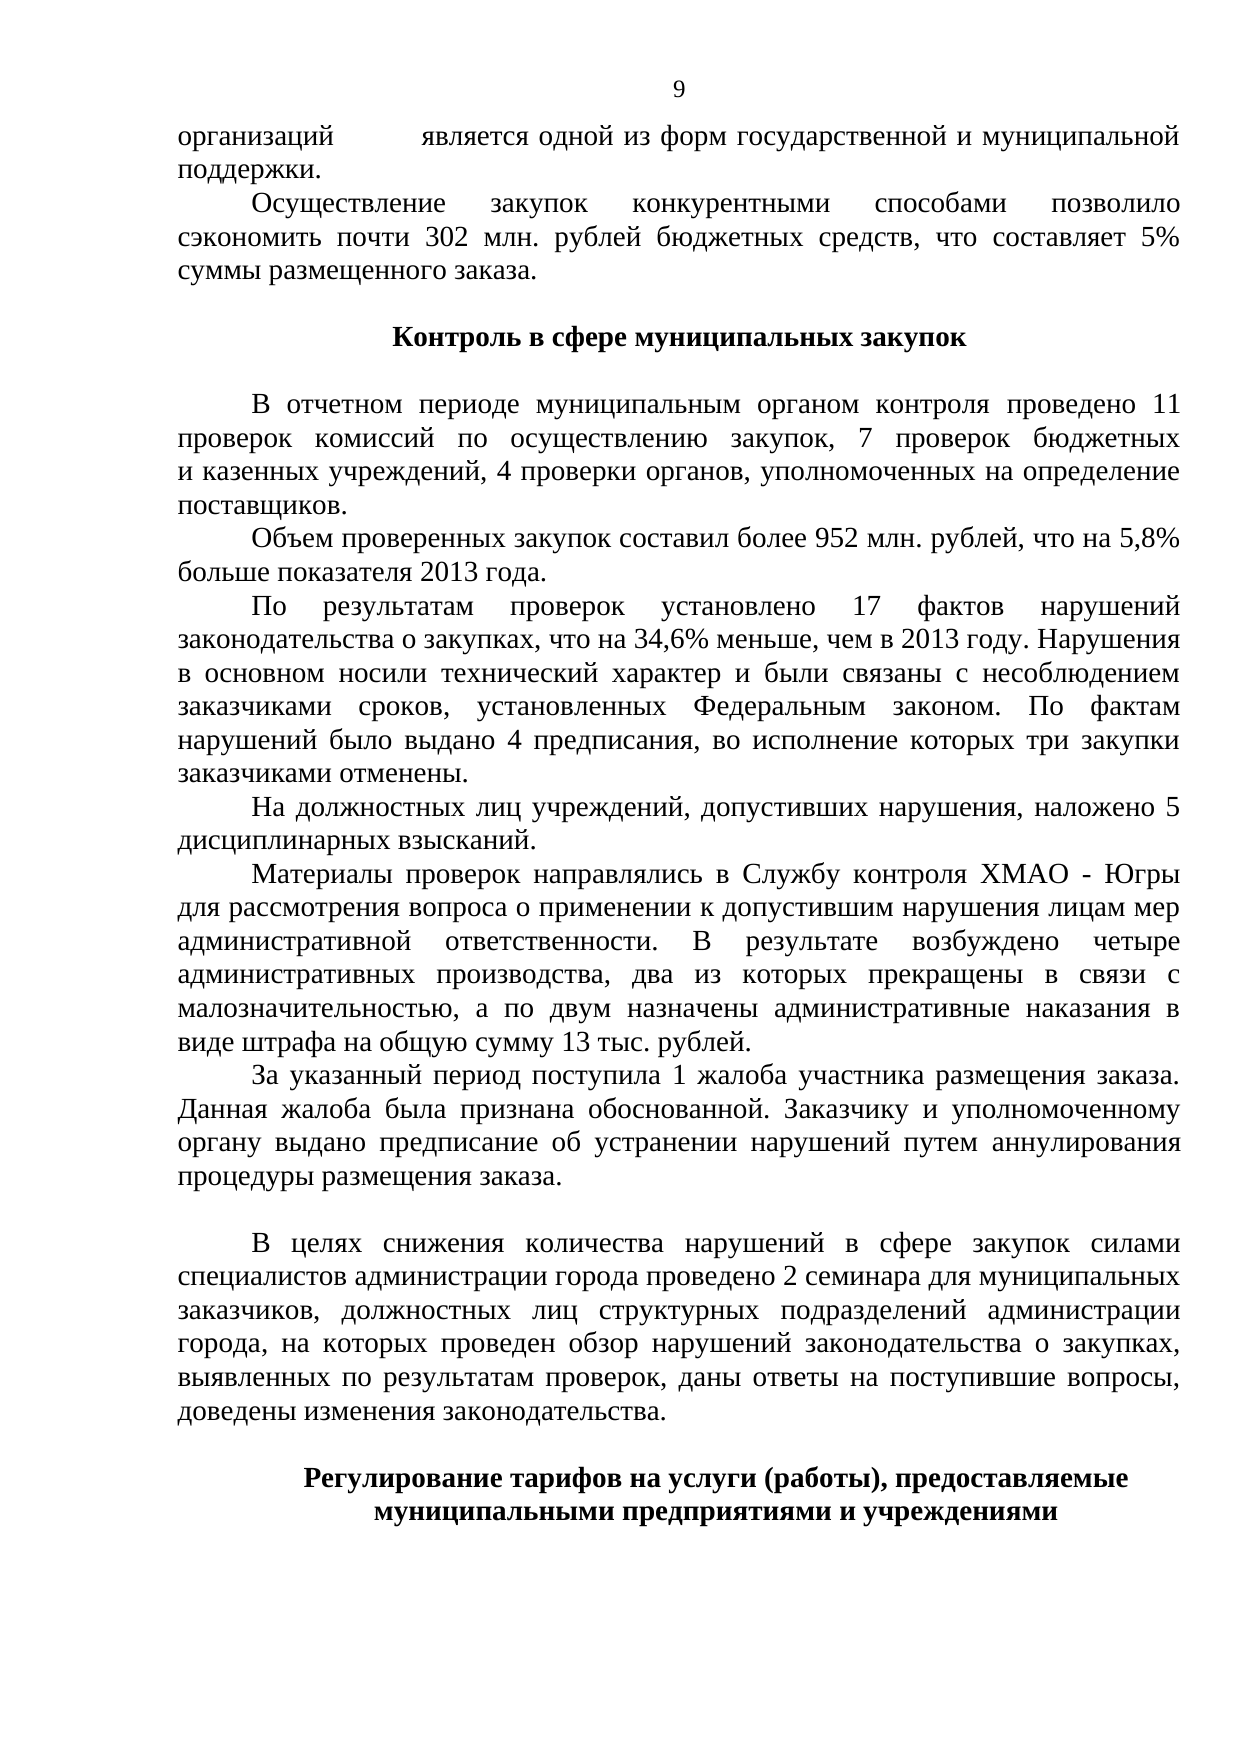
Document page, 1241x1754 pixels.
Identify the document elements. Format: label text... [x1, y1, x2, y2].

text Осуществление закупок конкурентными способами позволило сэкономить почти 302 млн. рублей бюджетных средств, что составляет 5% суммы размещенного заказа. [177, 185, 1181, 286]
text В целях снижения количества нарушений в сфере закупок силами специалистов администрации города проведено 2 семинара для муниципальных заказчиков, должностных лиц структурных подразделений администрации города, на которых проведен обзор нарушений законодательства о закупках, выявленных по результатам проверок, даны ответы на поступившие вопросы, доведены изменения законодательства. [177, 1225, 1181, 1426]
text За указанный период поступила 1 жалоба участника размещения заказа. Данная жалоба была признана обоснованной. Заказчику и уполномоченному органу выдано предписание об устранении нарушений путем аннулирования процедуры размещения заказа. [177, 1057, 1181, 1191]
text муниципальными предприятиями и учреждениями [177, 1493, 1181, 1527]
text Объем проверенных закупок составил более 952 млн. рублей, что на 5,8% больше показателя 2013 года. [177, 521, 1181, 588]
text Материалы проверок направлялись в Службу контроля ХМАО - Югры для рассмотрения вопроса о применении к допустившим нарушения лицам мер административной ответственности. В результате возбуждено четыре административных производства, два из которых прекращены в связи с малозначительностью, а по двум назначены административные наказания в виде штрафа на общую сумму 13 тыс. рублей. [177, 856, 1181, 1057]
text Регулирование тарифов на услуги (работы), предоставляемые [177, 1460, 1181, 1493]
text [177, 118, 1181, 185]
text На должностных лиц учреждений, допустивших нарушения, наложено 5 дисциплинарных взысканий. [177, 789, 1181, 856]
text Контроль в сфере муниципальных закупок [177, 319, 1181, 353]
text В отчетном периоде муниципальным органом контроля проведено 11 проверок комиссий по осуществлению закупок, 7 проверок бюджетных и казенных учреждений, 4 проверки органов, уполномоченных на определение поставщиков. [177, 386, 1181, 521]
text По результатам проверок установлено 17 фактов нарушений законодательства о закупках, что на 34,6% меньше, чем в 2013 году. Нарушения в основном носили технический характер и были связаны с несоблюдением заказчиками сроков, установленных Федеральным законом. По фактам нарушений было выдано 4 предписания, во исполнение которых три закупки заказчиками отменены. [177, 588, 1181, 789]
